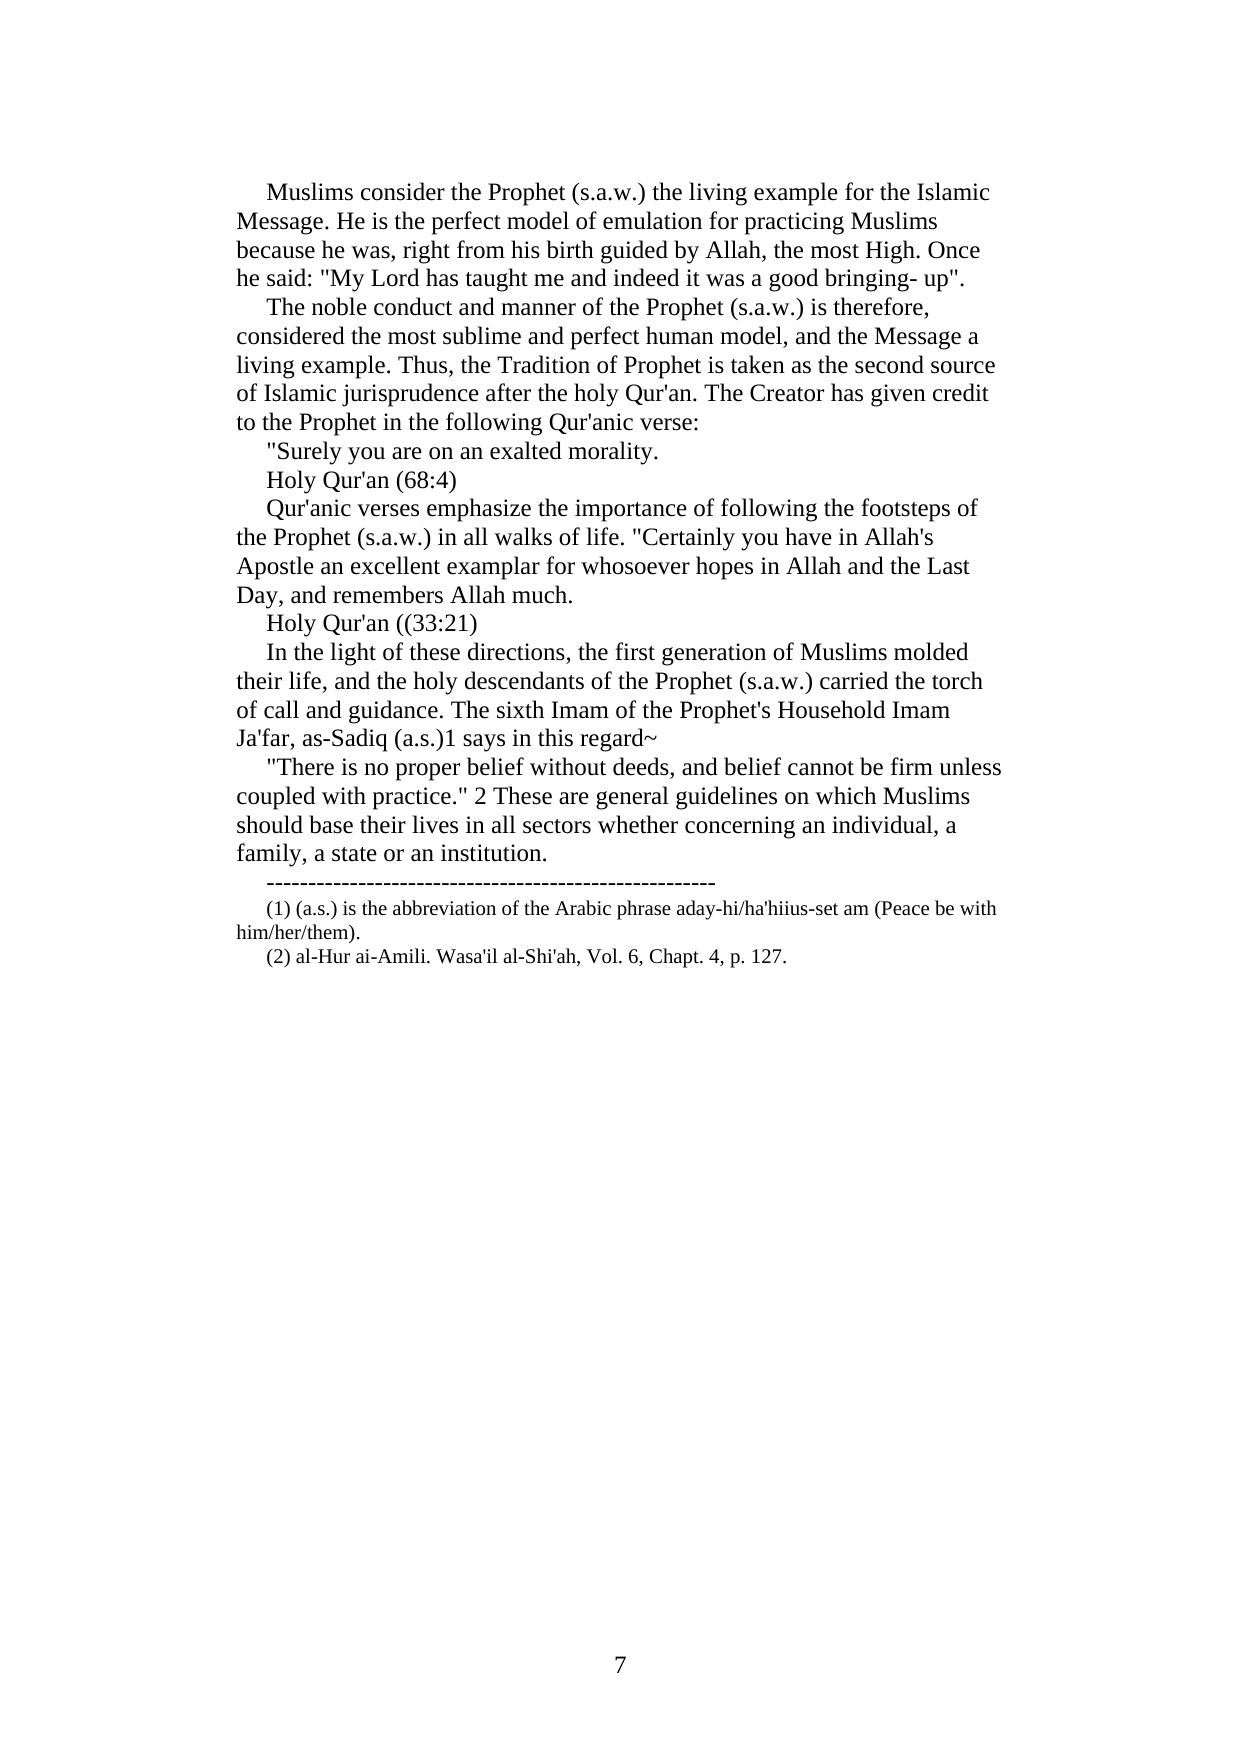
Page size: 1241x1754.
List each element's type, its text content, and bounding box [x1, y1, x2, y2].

text Holy Qur'an (68:4) [236, 465, 1004, 493]
text (1) (a.s.) is the abbreviation of the Arabic phrase aday-hi/ha'hiius-set am (Peace be with him/her/them). [236, 896, 1004, 944]
text "There is no proper belief without deeds, and belief cannot be firm unless coupled with practice." 2 These are general guidelines on which Muslims should base their lives in all sectors whether concerning an individual, a family, a state or an institution. [236, 752, 1004, 867]
text The noble conduct and manner of the Prophet (s.a.w.) is therefore, considered the most sublime and perfect human model, and the Message a living example. Thus, the Tradition of Prophet is taken as the second source of Islamic jurisprudence after the holy Qur'an. The Creator has given credit to the Prophet in the following Qur'anic verse: [236, 292, 1004, 436]
text Muslims consider the Prophet (s.a.w.) the living example for the Islamic Message. He is the perfect model of emulation for practicing Muslims because he was, right from his birth guided by Allah, the most High. Once he said: "My Lord has taught me and indeed it was a good bringing- up". [236, 177, 1004, 292]
text Holy Qur'an ((33:21) [236, 608, 1004, 637]
text "Surely you are on an exalted morality. [236, 436, 1004, 465]
text ------------------------------------------------------ [236, 867, 1004, 896]
text In the light of these directions, the first generation of Muslims molded their life, and the holy descendants of the Prophet (s.a.w.) carried the torch of call and guidance. The sixth Imam of the Prophet's Household Imam Ja'far, as-Sadiq (a.s.)1 says in this regard~ [236, 637, 1004, 752]
text Qur'anic verses emphasize the importance of following the footsteps of the Prophet (s.a.w.) in all walks of life. "Certainly you have in Allah's Apostle an excellent examplar for whosoever hopes in Allah and the Last Day, and remembers Allah much. [236, 493, 1004, 608]
text (2) al-Hur ai-Amili. Wasa'il al-Shi'ah, Vol. 6, Chapt. 4, p. 127. [236, 944, 1004, 968]
